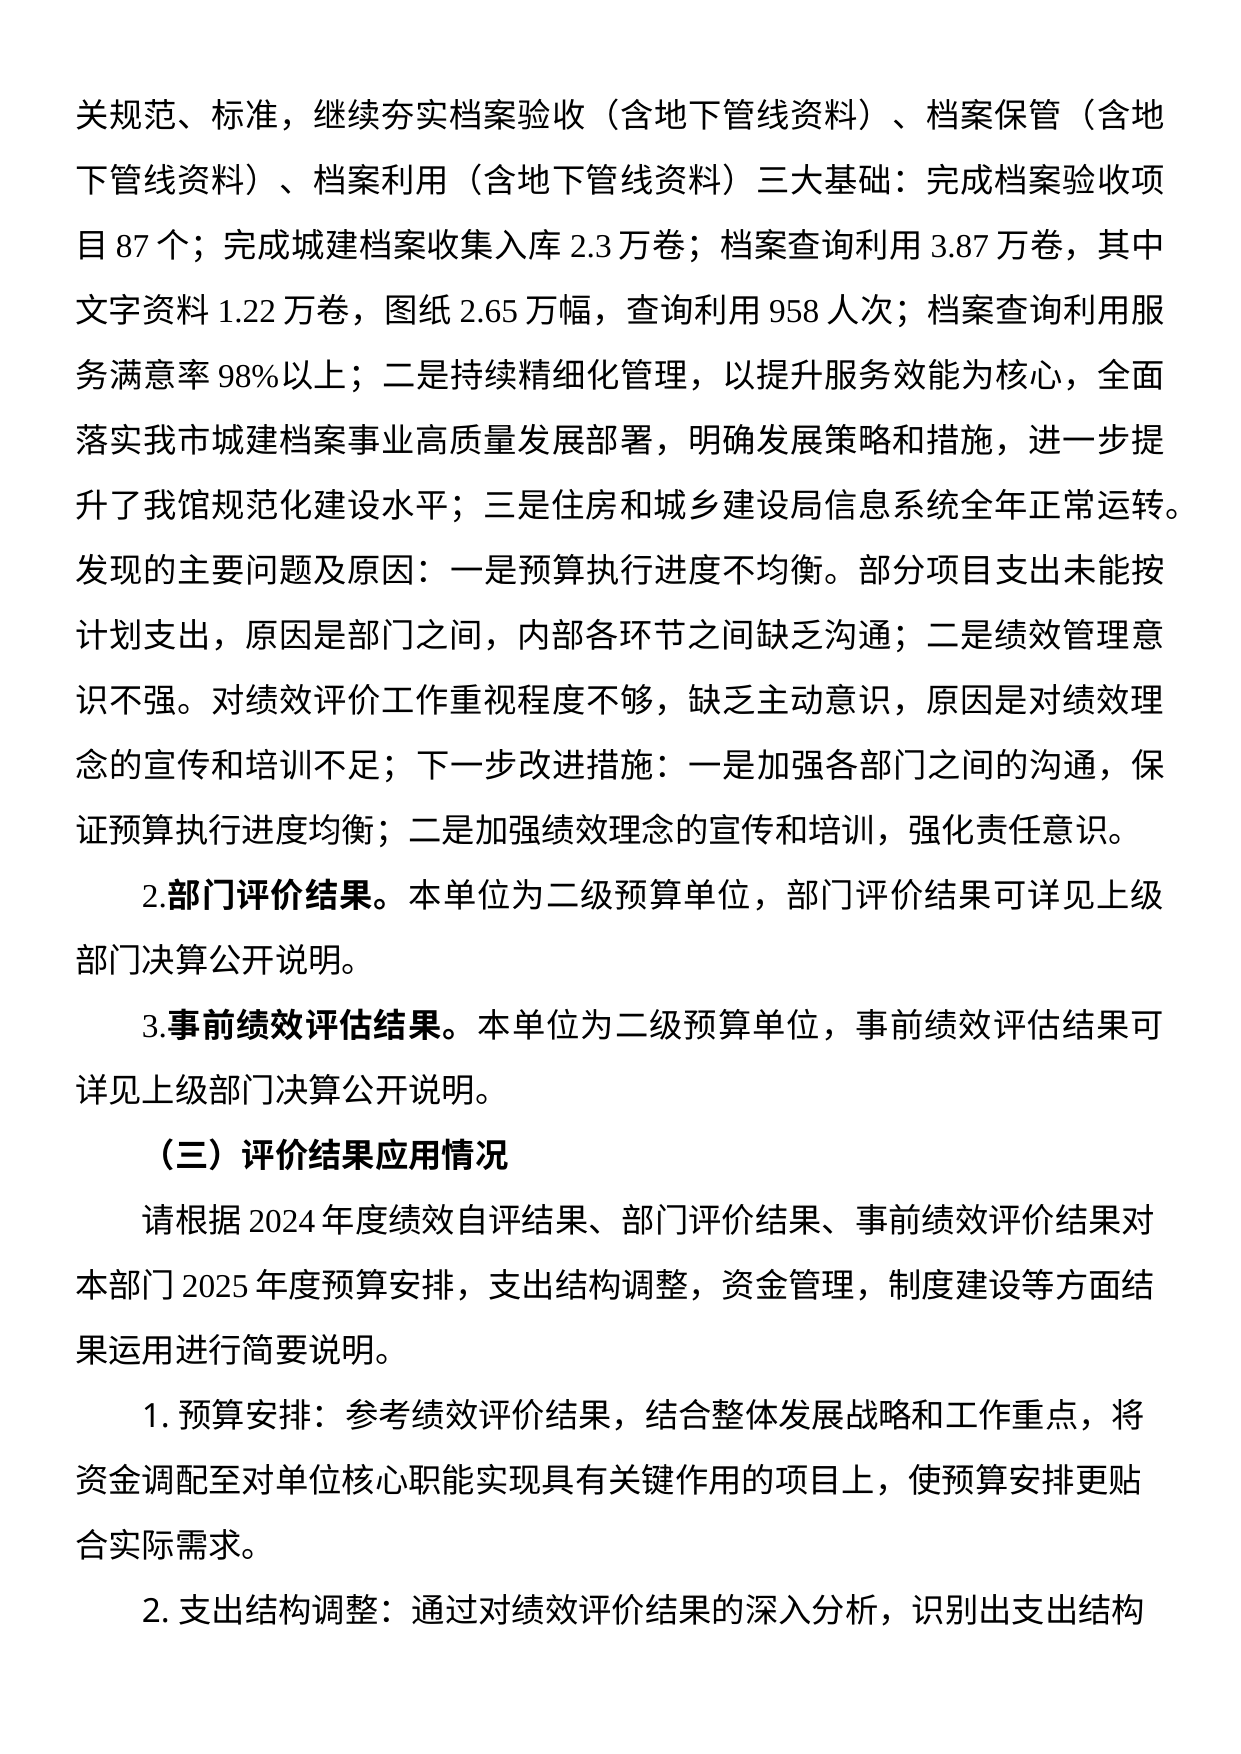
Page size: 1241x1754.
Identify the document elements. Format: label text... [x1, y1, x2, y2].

text 3.事前绩效评估结果。本单位为二级预算单位，事前绩效评估结果可详见上级部门决算公开说明。 [75, 991, 1165, 1121]
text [75, 1576, 1165, 1641]
list 请根据2024年度绩效自评结果、部门评价结果、事前绩效评价结果对本部门2025年度预算安排，支出结构调整，资金管理，制度建设等方面结果运用进行简要说明。 [75, 1186, 1165, 1381]
text 1. 预算安排：参考绩效评价结果，结合整体发展战略和工作重点，将资金调配至对单位核心职能实现具有关键作用的项目上，使预算安排更贴合实际需求。 [75, 1381, 1165, 1576]
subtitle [75, 81, 1165, 861]
text 2.部门评价结果。本单位为二级预算单位，部门评价结果可详见上级部门决算公开说明。 [75, 861, 1165, 991]
list 评价结果应用情况 [75, 1121, 1165, 1186]
